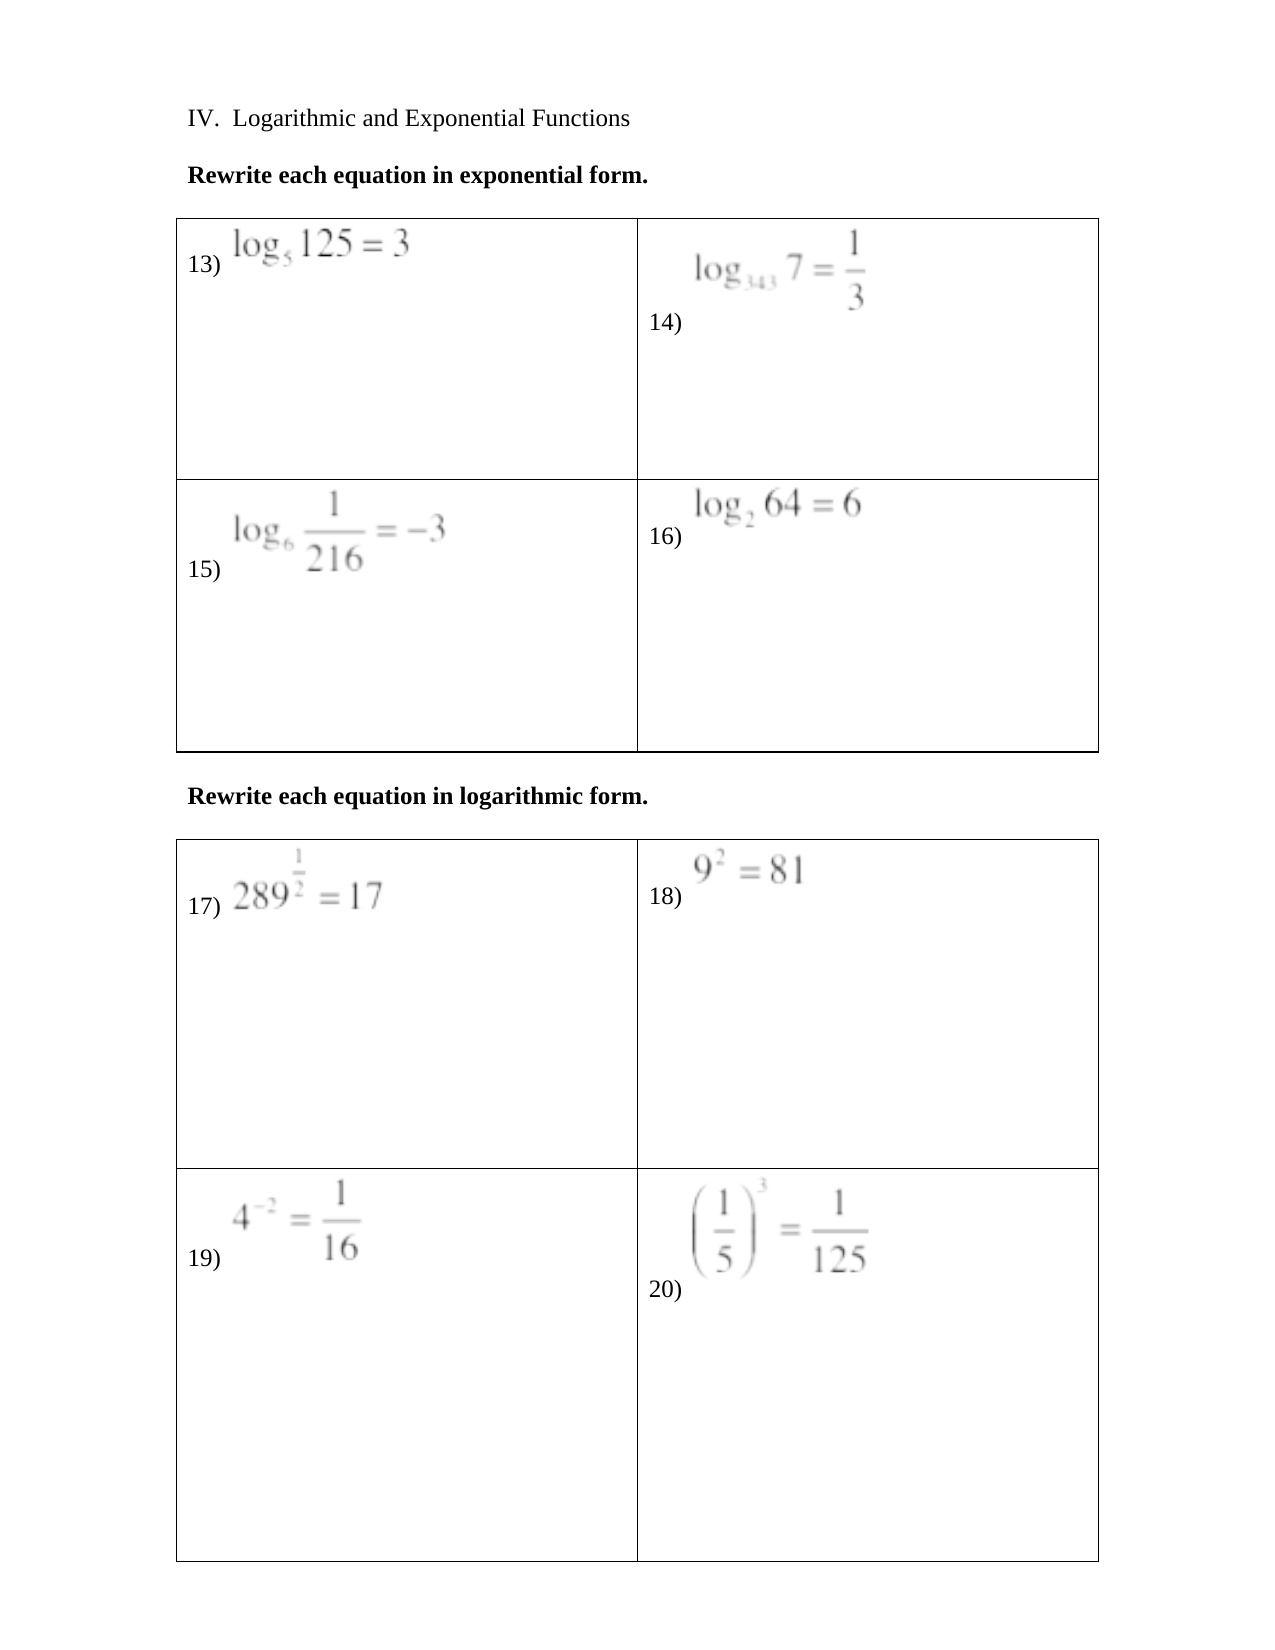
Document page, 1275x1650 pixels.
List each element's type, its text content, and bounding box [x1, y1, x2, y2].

table_cell 19) [177, 1169, 637, 1561]
table_cell 15) [177, 480, 637, 751]
text Rewrite each equation in logarithmic form. [187, 781, 1087, 810]
table_cell 16) [638, 480, 1098, 751]
table_header 14) [638, 219, 1098, 479]
table_cell 20) [638, 1169, 1098, 1561]
table_header 13) [177, 219, 637, 479]
table_header 18) [638, 840, 1098, 1168]
text IV. Logarithmic and Exponential Functions [187, 103, 1087, 132]
table_header 17) [177, 840, 637, 1168]
text Rewrite each equation in exponential form. [187, 161, 1087, 189]
